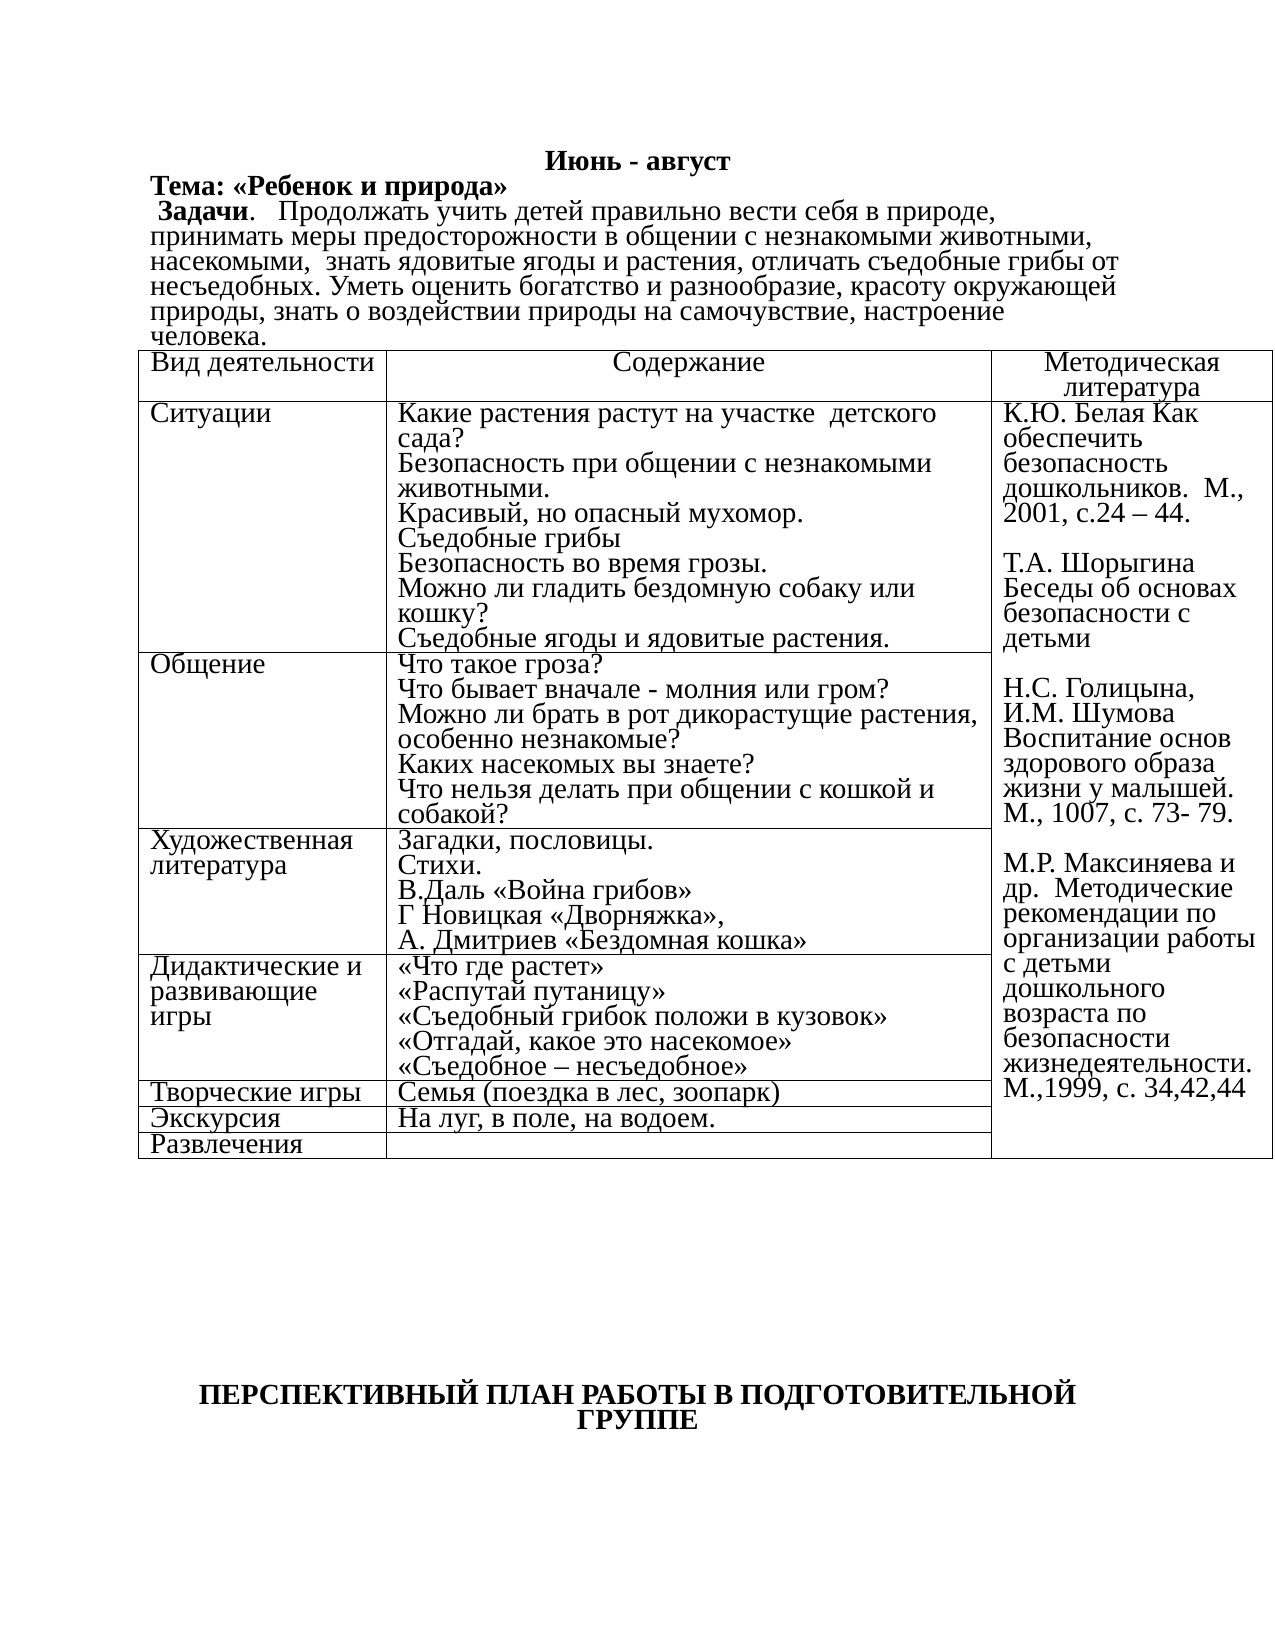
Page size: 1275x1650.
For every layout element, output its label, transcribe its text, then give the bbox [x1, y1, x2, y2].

table_cell Что такое гроза? Что бывает вначале - молния или гром? Можно ли брать в рот дикорастущие растения, особенно незнакомые? Каких насекомых вы знаете? Что нельзя делать при общении с кошкой и собакой? [387, 653, 991, 828]
table_cell Семья (поездка в лес, зоопарк) [486, 1081, 991, 1106]
table_header Содержание [387, 351, 991, 401]
table_cell [387, 1133, 991, 1158]
table_cell «Что где растет» «Распутай путаницу» «Съедобный грибок положи в кузовок» «Отгадай, какое это насекомое» «Съедобное – несъедобное» [387, 955, 991, 1080]
text Июнь - август [150, 150, 1125, 175]
table_header Вид деятельности [139, 351, 386, 401]
table_cell На луг, в поле, на водоем. [387, 1107, 991, 1132]
table_header Методическая литература [992, 351, 1272, 401]
text ПЕРСПЕКТИВНЫЙ ПЛАН РАБОТЫ В ПОДГОТОВИТЕЛЬНОЙ ГРУППЕ [150, 1384, 1125, 1434]
table_cell Семья (поездка в лес, зоопарк) [387, 1081, 489, 1106]
table_cell Творческие игры [139, 1081, 386, 1106]
table_cell Художественная литература [139, 829, 386, 954]
table_cell Дидактические и развивающие игры [139, 955, 386, 1080]
table_cell Загадки, пословицы. Стихи. В.Даль «Война грибов» Г Новицкая «Дворняжка», А. Дмитриев «Бездомная кошка» [387, 829, 991, 954]
table_cell Какие растения растут на участке детского сада? Безопасность при общении с незнакомыми животными. Красивый, но опасный мухомор. Съедобные грибы Безопасность во время грозы. Можно ли гладить бездомную собаку или кошку? Съедобные ягоды и ядовитые растения. [387, 402, 991, 652]
table_cell Экскурсия [139, 1107, 386, 1132]
table_cell К.Ю. Белая Как обеспечить безопасность дошкольников. М., 2001, с.24 – 44. Т.А. Шорыгина Беседы об основах безопасности с детьми Н.С. Голицына, И.М. Шумова Воспитание основ здорового образа жизни у малышей. М., 1007, с. 73- 79. М.Р. Максиняева и др. Методические рекомендации по организации работы с детьми дошкольного возраста по безопасности жизнедеятельности. М.,1999, с. 34,42,44 [992, 402, 1272, 1158]
table_cell Развлечения [139, 1133, 386, 1158]
table_cell Ситуации [139, 402, 386, 652]
text Задачи. Продолжать учить детей правильно вести себя в природе, принимать меры предосторожности в общении с незнакомыми животными, насекомыми, знать ядовитые ягоды и растения, отличать съедобные грибы от несъедобных. Уметь оценить богатство и разнообразие, красоту окружающей природы, знать о воздействии природы на самочувствие, настроение человека. [150, 200, 1125, 350]
table_cell Общение [139, 653, 386, 828]
text Тема: «Ребенок и природа» [150, 175, 1125, 200]
